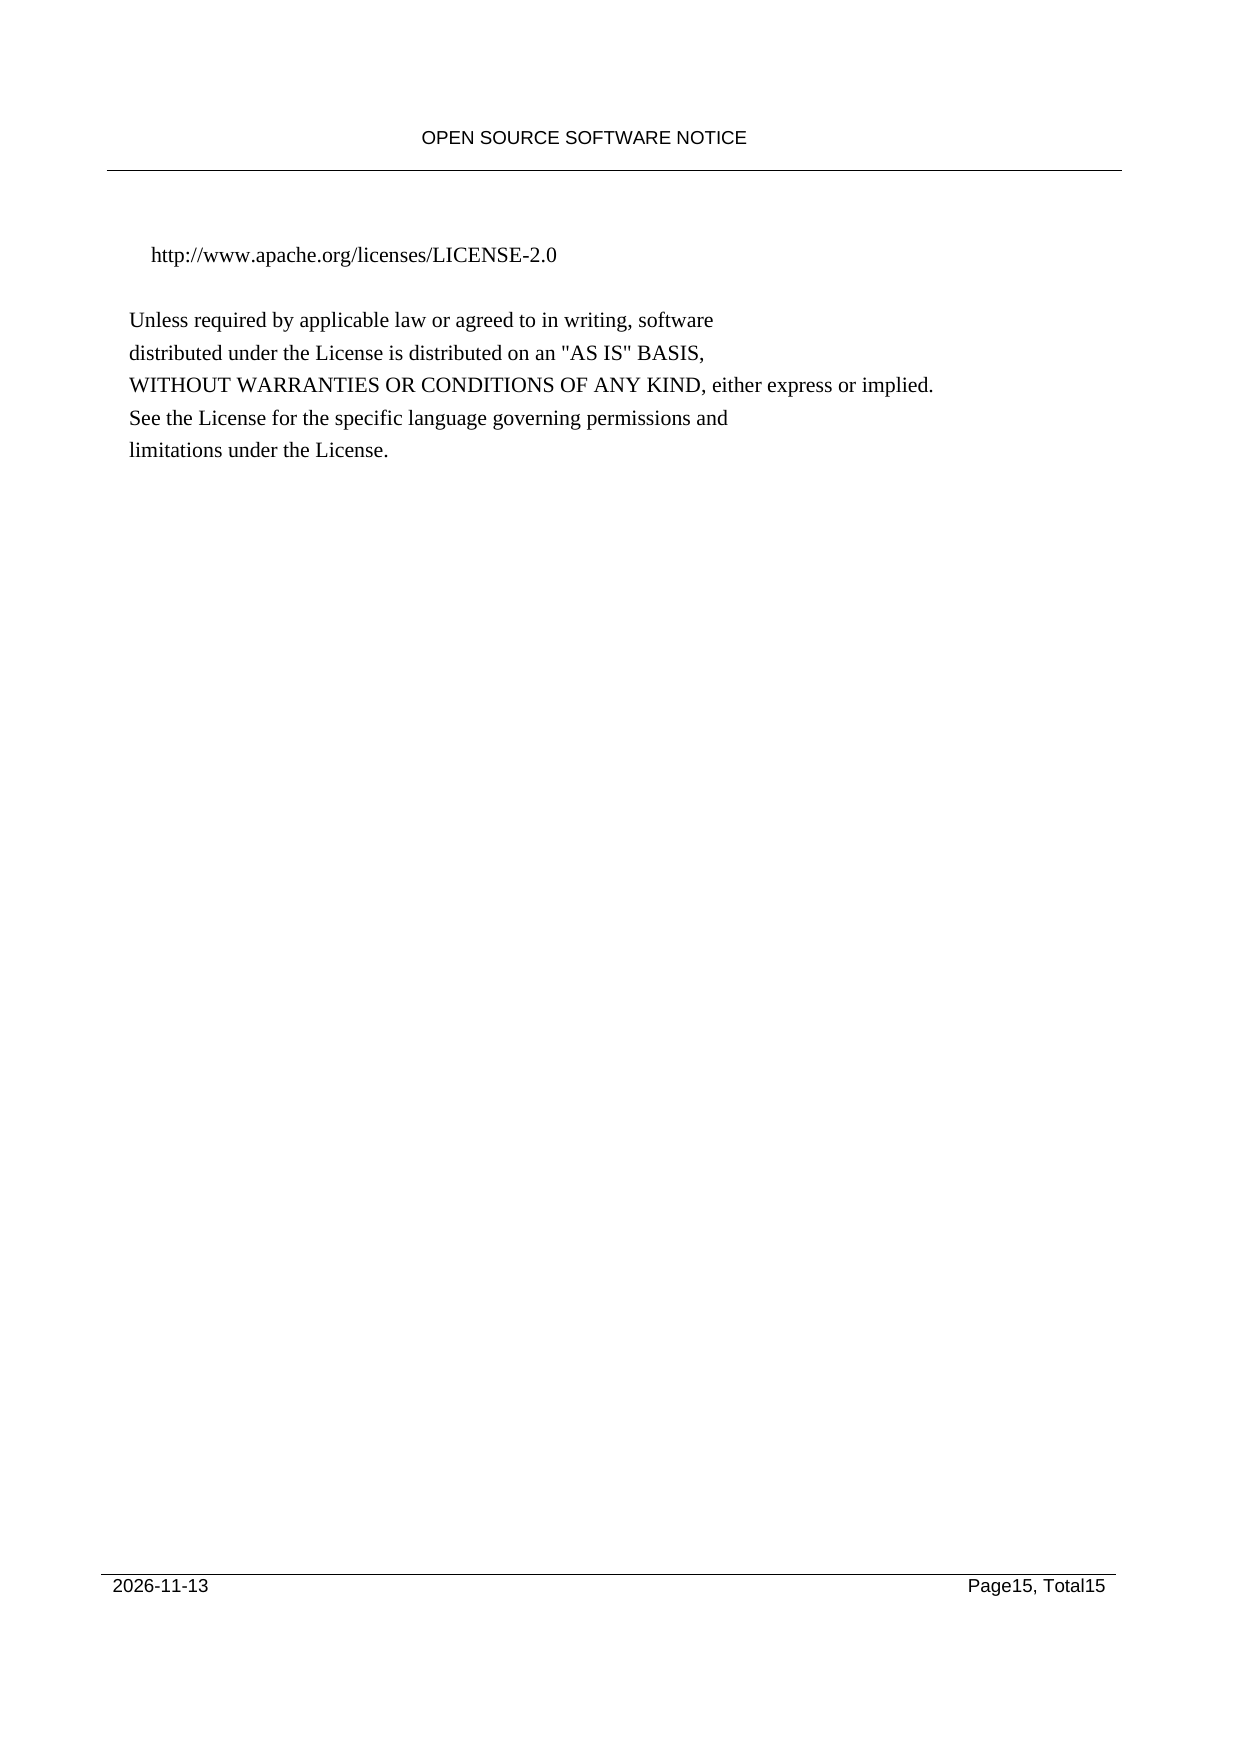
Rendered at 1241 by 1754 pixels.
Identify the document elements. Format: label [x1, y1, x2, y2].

text [112, 206, 1128, 466]
